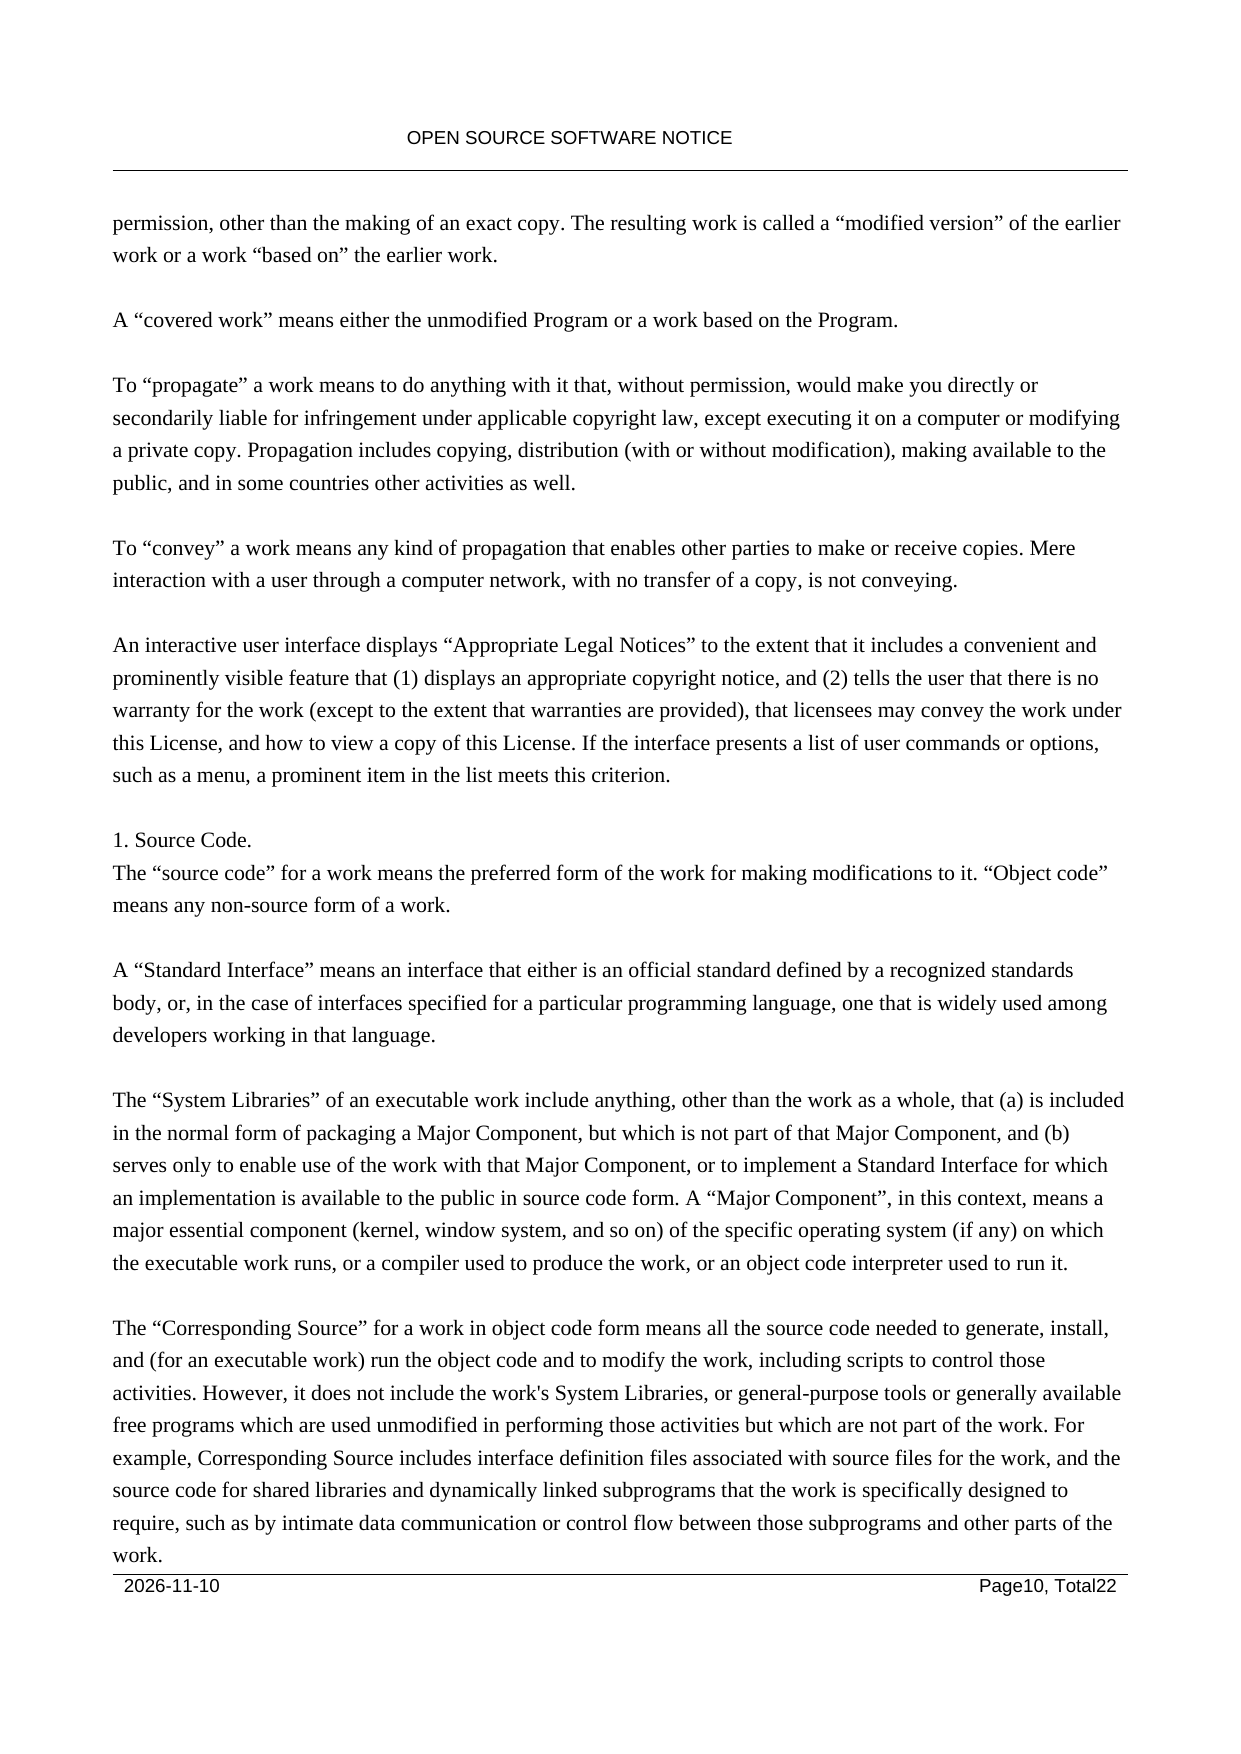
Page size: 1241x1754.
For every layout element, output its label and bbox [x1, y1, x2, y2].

text [112, 206, 1128, 1571]
